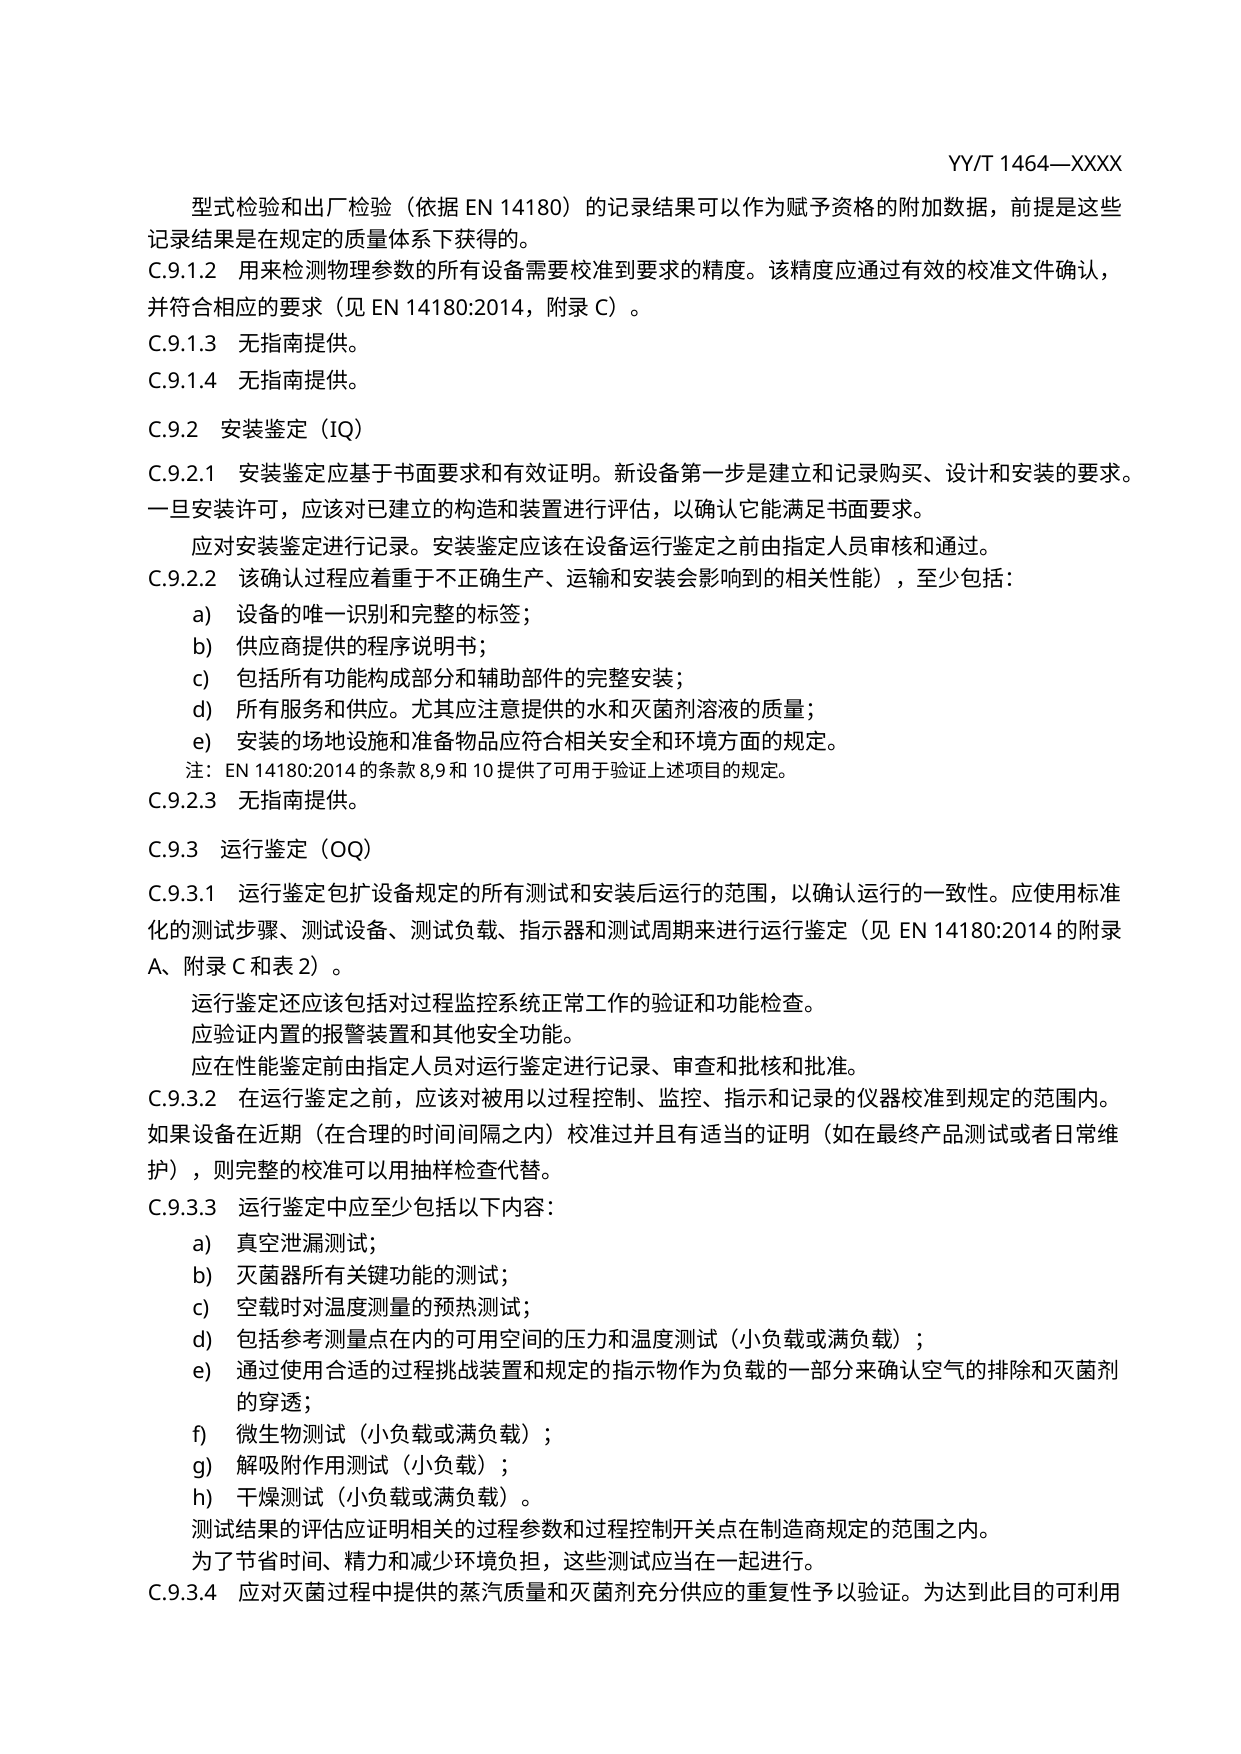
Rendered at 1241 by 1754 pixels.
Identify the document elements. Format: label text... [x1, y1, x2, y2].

text 运行鉴定包扩设备规定的所有测试和安装后运行的范围，以确认运行的一致性。应使用标准化的测试步骤、测试设备、测试负载、指示器和测试周期来进行运行鉴定（见EN 14180:2014的附录A、附录C和表2）。 [148, 876, 1122, 981]
text 包括所有功能构成部分和辅助部件的完整安装； [192, 661, 1122, 692]
text 测试结果的评估应证明相关的过程参数和过程控制开关点在制造商规定的范围之内。 [148, 1512, 1122, 1544]
text 安装的场地设施和准备物品应符合相关安全和环境方面的规定。 [192, 724, 1122, 756]
text 型式检验和出厂检验（依据EN 14180）的记录结果可以作为赋予资格的附加数据，前提是这些记录结果是在规定的质量体系下获得的。 [148, 190, 1122, 253]
text 无指南提供。 [148, 326, 1122, 358]
text 微生物测试（小负载或满负载）； [192, 1417, 1122, 1448]
text 应验证内置的报警装置和其他安全功能。 [148, 1017, 1122, 1049]
text 无指南提供。 [148, 363, 1122, 394]
text 灭菌器所有关键功能的测试； [192, 1258, 1122, 1290]
text 运行鉴定还应该包括对过程监控系统正常工作的验证和功能检查。 [148, 986, 1122, 1017]
list 真空泄漏测试； [192, 1226, 1122, 1258]
text 通过使用合适的过程挑战装置和规定的指示物作为负载的一部分来确认空气的排除和灭菌剂的穿透； [192, 1353, 1122, 1417]
list 设备的唯一识别和完整的标签； [192, 597, 1122, 629]
text 该确认过程应着重于不正确生产、运输和安装会影响到的相关性能），至少包括： [148, 561, 1122, 592]
text EN 14180:2014的条款8,9和10提供了可用于验证上述项目的规定。 [186, 756, 1122, 783]
text 运行鉴定（OQ） [148, 832, 1122, 864]
text 供应商提供的程序说明书； [192, 629, 1122, 661]
text 在运行鉴定之前，应该对被用以过程控制、监控、指示和记录的仪器校准到规定的范围内。如果设备在近期（在合理的时间间隔之内）校准过并且有适当的证明（如在最终产品测试或者日常维护），则完整的校准可以用抽样检查代替。 [148, 1081, 1122, 1185]
text 为了节省时间、精力和减少环境负担，这些测试应当在一起进行。 [148, 1544, 1122, 1575]
text 安装鉴定（IQ） [148, 412, 1122, 443]
text 解吸附作用测试（小负载）； [192, 1448, 1122, 1480]
text 用来检测物理参数的所有设备需要校准到要求的精度。该精度应通过有效的校准文件确认，并符合相应的要求（见EN 14180:2014，附录 C）。 [148, 253, 1122, 322]
text 应在性能鉴定前由指定人员对运行鉴定进行记录、审查和批核和批准。 [148, 1049, 1122, 1081]
text 无指南提供。 [148, 783, 1122, 815]
text 包括参考测量点在内的可用空间的压力和温度测试（小负载或满负载）； [192, 1322, 1122, 1353]
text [148, 1575, 1122, 1607]
text 干燥测试（小负载或满负载）。 [192, 1480, 1122, 1512]
text 所有服务和供应。尤其应注意提供的水和灭菌剂溶液的质量； [192, 692, 1122, 724]
text 安装鉴定应基于书面要求和有效证明。新设备第一步是建立和记录购买、设计和安装的要求。一旦安装许可，应该对已建立的构造和装置进行评估，以确认它能满足书面要求。 [148, 456, 1122, 524]
text 应对安装鉴定进行记录。安装鉴定应该在设备运行鉴定之前由指定人员审核和通过。 [148, 529, 1122, 561]
text 空载时对温度测量的预热测试； [192, 1290, 1122, 1322]
text 运行鉴定中应至少包括以下内容： [148, 1190, 1122, 1222]
